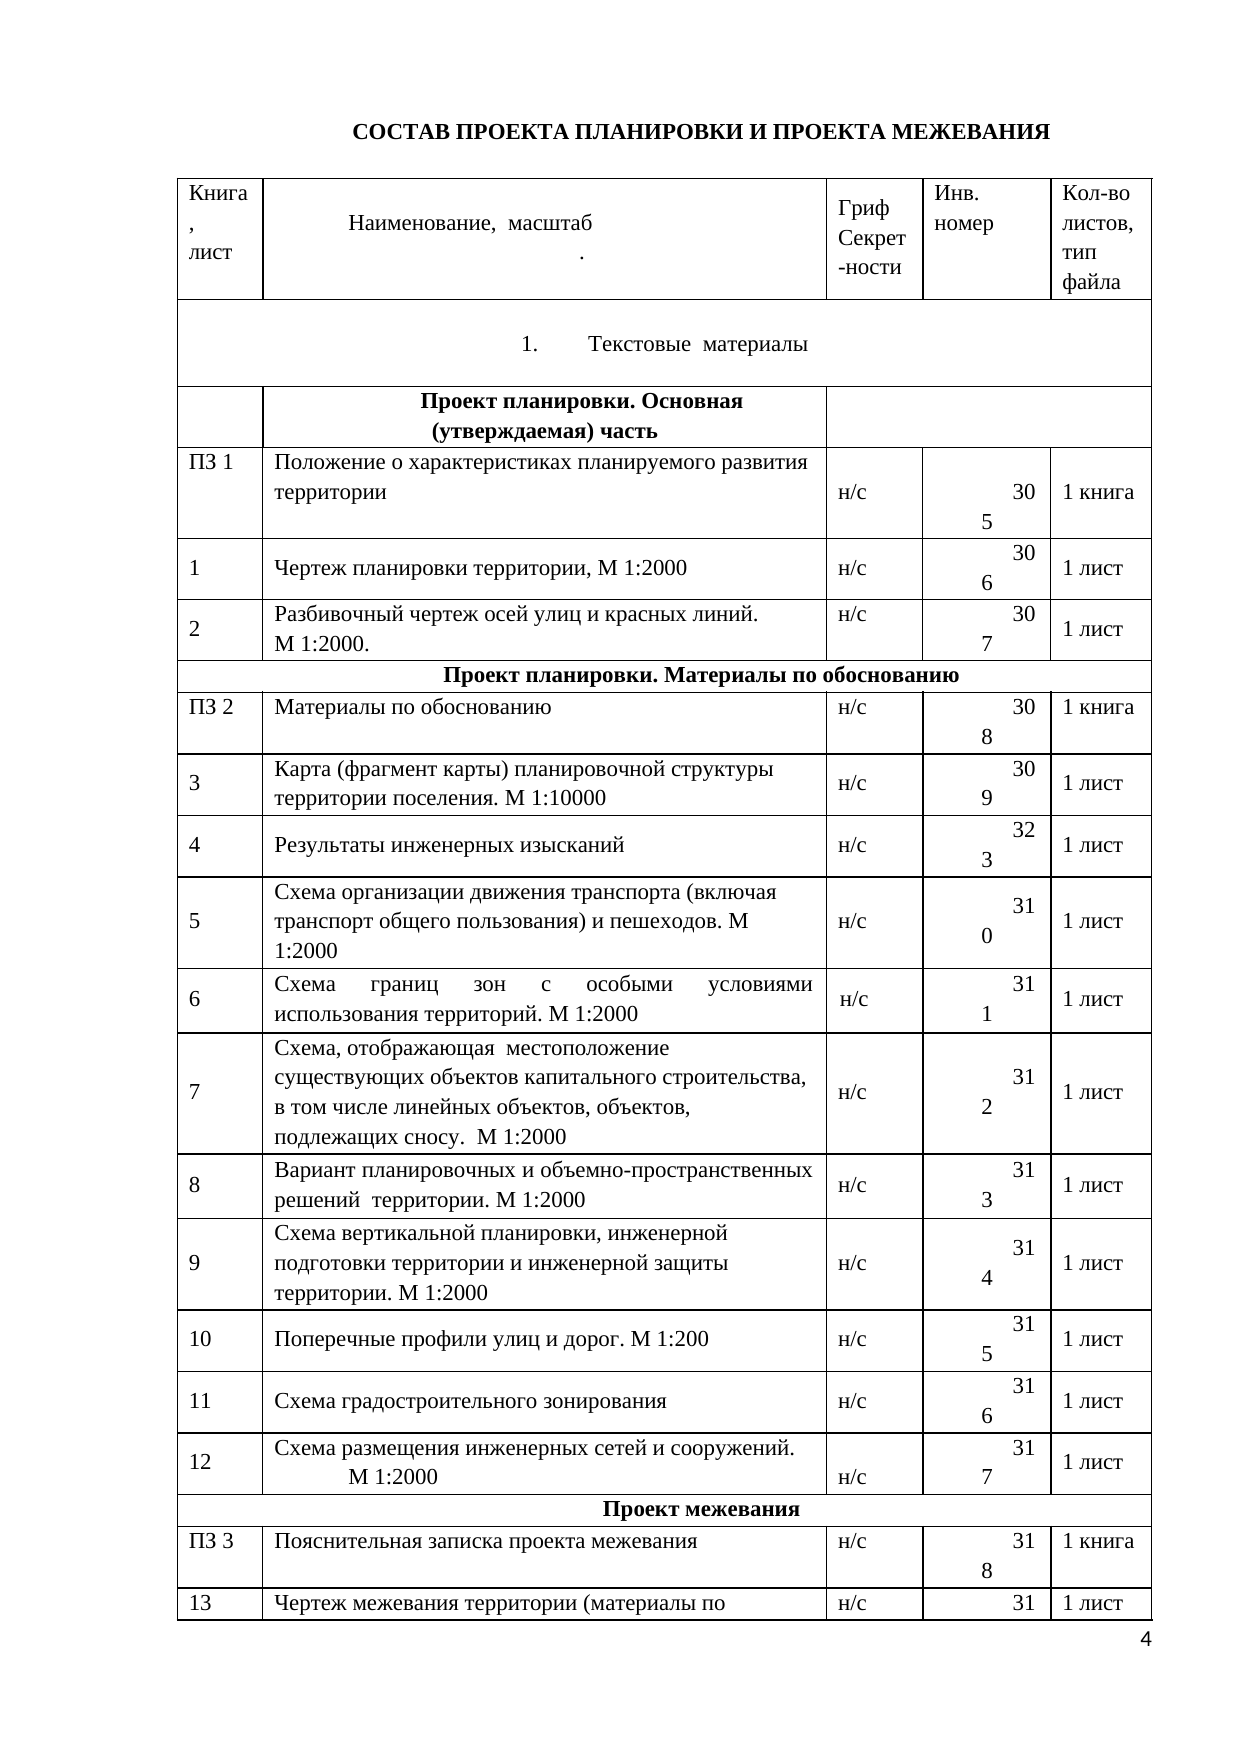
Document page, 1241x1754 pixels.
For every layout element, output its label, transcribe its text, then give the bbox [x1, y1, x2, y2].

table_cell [263, 1589, 826, 1619]
table_cell Проект планировки. Основная (утверждаемая) часть [264, 387, 826, 447]
table_cell 309 [924, 755, 1050, 814]
table_cell 2 [178, 600, 262, 660]
table_cell н/с [827, 755, 922, 814]
table_cell 1 лист [1052, 1219, 1151, 1309]
table_cell 6 [178, 969, 262, 1032]
table_cell 1 лист [1051, 539, 1151, 599]
table_cell Схема, отображающая местоположение существующих объектов капитального строительства, в том числе линейных объектов, объектов, подлежащих сносу. М 1:2000 [263, 1034, 826, 1153]
table_cell Поперечные профили улиц и дорог. М 1:200 [263, 1311, 826, 1371]
table_cell 3 [178, 755, 262, 814]
table_cell 1 лист [1052, 1589, 1151, 1619]
table_cell 4 [178, 816, 262, 876]
table_cell 305 [923, 448, 1050, 538]
table_cell Чертеж планировки территории, М 1:2000 [263, 539, 826, 599]
table_cell н/с [827, 1219, 922, 1309]
table_cell 1 книга [1052, 1527, 1151, 1587]
table_cell Положение о характеристиках планируемого развития территории [263, 448, 826, 538]
table_cell н/с [827, 1155, 922, 1218]
table_header Инв. номер [924, 179, 1050, 298]
table_cell 1 книга [1051, 448, 1151, 538]
table_cell Проект межевания [178, 1495, 1151, 1526]
table_cell 1 лист [1052, 1034, 1151, 1153]
table_cell Материалы по обоснованию [263, 693, 826, 753]
table_cell 13 [178, 1589, 262, 1619]
table_cell 1 лист [1052, 878, 1151, 967]
table_cell Схема размещения инженерных сетей и сооружений. М 1:2000 [263, 1434, 826, 1494]
table_cell 12 [178, 1434, 262, 1494]
table_cell [827, 387, 1151, 447]
table_cell 319 [924, 1589, 1050, 1619]
table_cell Результаты инженерных изысканий [263, 816, 826, 876]
table_cell 8 [178, 1155, 262, 1218]
table_cell 7 [178, 1034, 262, 1153]
table_cell Схема организации движения транспорта (включая транспорт общего пользования) и пешеходов. М 1:2000 [263, 878, 826, 967]
table_cell 307 [923, 600, 1050, 660]
table_cell Схема градостроительного зонирования [263, 1372, 826, 1432]
table_cell 311 [924, 969, 1050, 1032]
table_cell 323 [924, 816, 1050, 876]
table_cell 1 книга [1052, 693, 1151, 753]
table_cell 5 [178, 878, 262, 967]
table_cell [178, 387, 262, 447]
table_header Кол-во листов, тип файла [1052, 179, 1151, 298]
table_cell н/с [827, 600, 922, 660]
table_cell Разбивочный чертеж осей улиц и красных линий. М 1:2000. [263, 600, 826, 660]
table_cell Схема границ зон с особыми условиями использования территорий. М 1:2000 [263, 969, 826, 1032]
table_cell н/с [827, 693, 922, 753]
table_cell н/с [827, 969, 922, 1032]
table_cell 9 [178, 1219, 262, 1309]
table_cell Пояснительная записка проекта межевания [263, 1527, 826, 1587]
table_cell н/с [827, 1434, 922, 1494]
table_cell н/с [827, 1034, 922, 1153]
table_cell н/с [827, 1589, 922, 1619]
table_cell ПЗ 3 [178, 1527, 262, 1587]
table_cell 318 [924, 1527, 1050, 1587]
table_cell Проект планировки. Материалы по обоснованию [178, 661, 1151, 691]
table_cell 1 лист [1051, 600, 1151, 660]
table_cell 1 [178, 539, 262, 599]
table_cell 310 [924, 878, 1050, 967]
table_cell ПЗ 1 [178, 448, 262, 538]
table_cell н/с [827, 816, 922, 876]
table_cell 11 [178, 1372, 262, 1432]
table_cell н/с [827, 1372, 922, 1432]
table_cell 1 лист [1052, 1311, 1151, 1371]
table_cell Текстовые материалы [178, 300, 1151, 386]
table_cell 308 [924, 693, 1050, 753]
table_cell Вариант планировочных и объемно-пространственных решений территории. М 1:2000 [263, 1155, 826, 1218]
table_cell н/с [827, 878, 922, 967]
table_cell 1 лист [1052, 816, 1151, 876]
table_cell н/с [827, 1527, 922, 1587]
table_cell 312 [924, 1034, 1050, 1153]
table_cell Схема вертикальной планировки, инженерной подготовки территории и инженерной защиты территории. М 1:2000 [263, 1219, 826, 1309]
table_cell н/с [827, 1311, 922, 1371]
table_cell Карта (фрагмент карты) планировочной структуры территории поселения. М 1:10000 [263, 755, 826, 814]
table_cell 10 [178, 1311, 262, 1371]
table_cell н/с [827, 539, 922, 599]
table_cell н/с [827, 448, 922, 538]
table_cell 317 [924, 1434, 1050, 1494]
table_cell 316 [924, 1372, 1050, 1432]
table_cell 1 лист [1052, 1434, 1151, 1494]
table_header Гриф Секрет-ности [827, 179, 922, 298]
table_cell 1 лист [1052, 969, 1151, 1032]
table_header Наименование, масштаб . [264, 179, 826, 298]
table_cell 315 [924, 1311, 1050, 1371]
table_cell 1 лист [1052, 1155, 1151, 1218]
table_cell ПЗ 2 [178, 693, 262, 753]
table_cell 306 [923, 539, 1050, 599]
table_cell 313 [924, 1155, 1050, 1218]
table_cell 1 лист [1052, 1372, 1151, 1432]
text СОСТАВ ПРОЕКТА ПЛАНИРОВКИ И ПРОЕКТА МЕЖЕВАНИЯ [177, 118, 1152, 144]
table_header Книга, лист [178, 179, 262, 298]
table_cell 1 лист [1052, 755, 1151, 814]
table_cell 314 [924, 1219, 1050, 1309]
